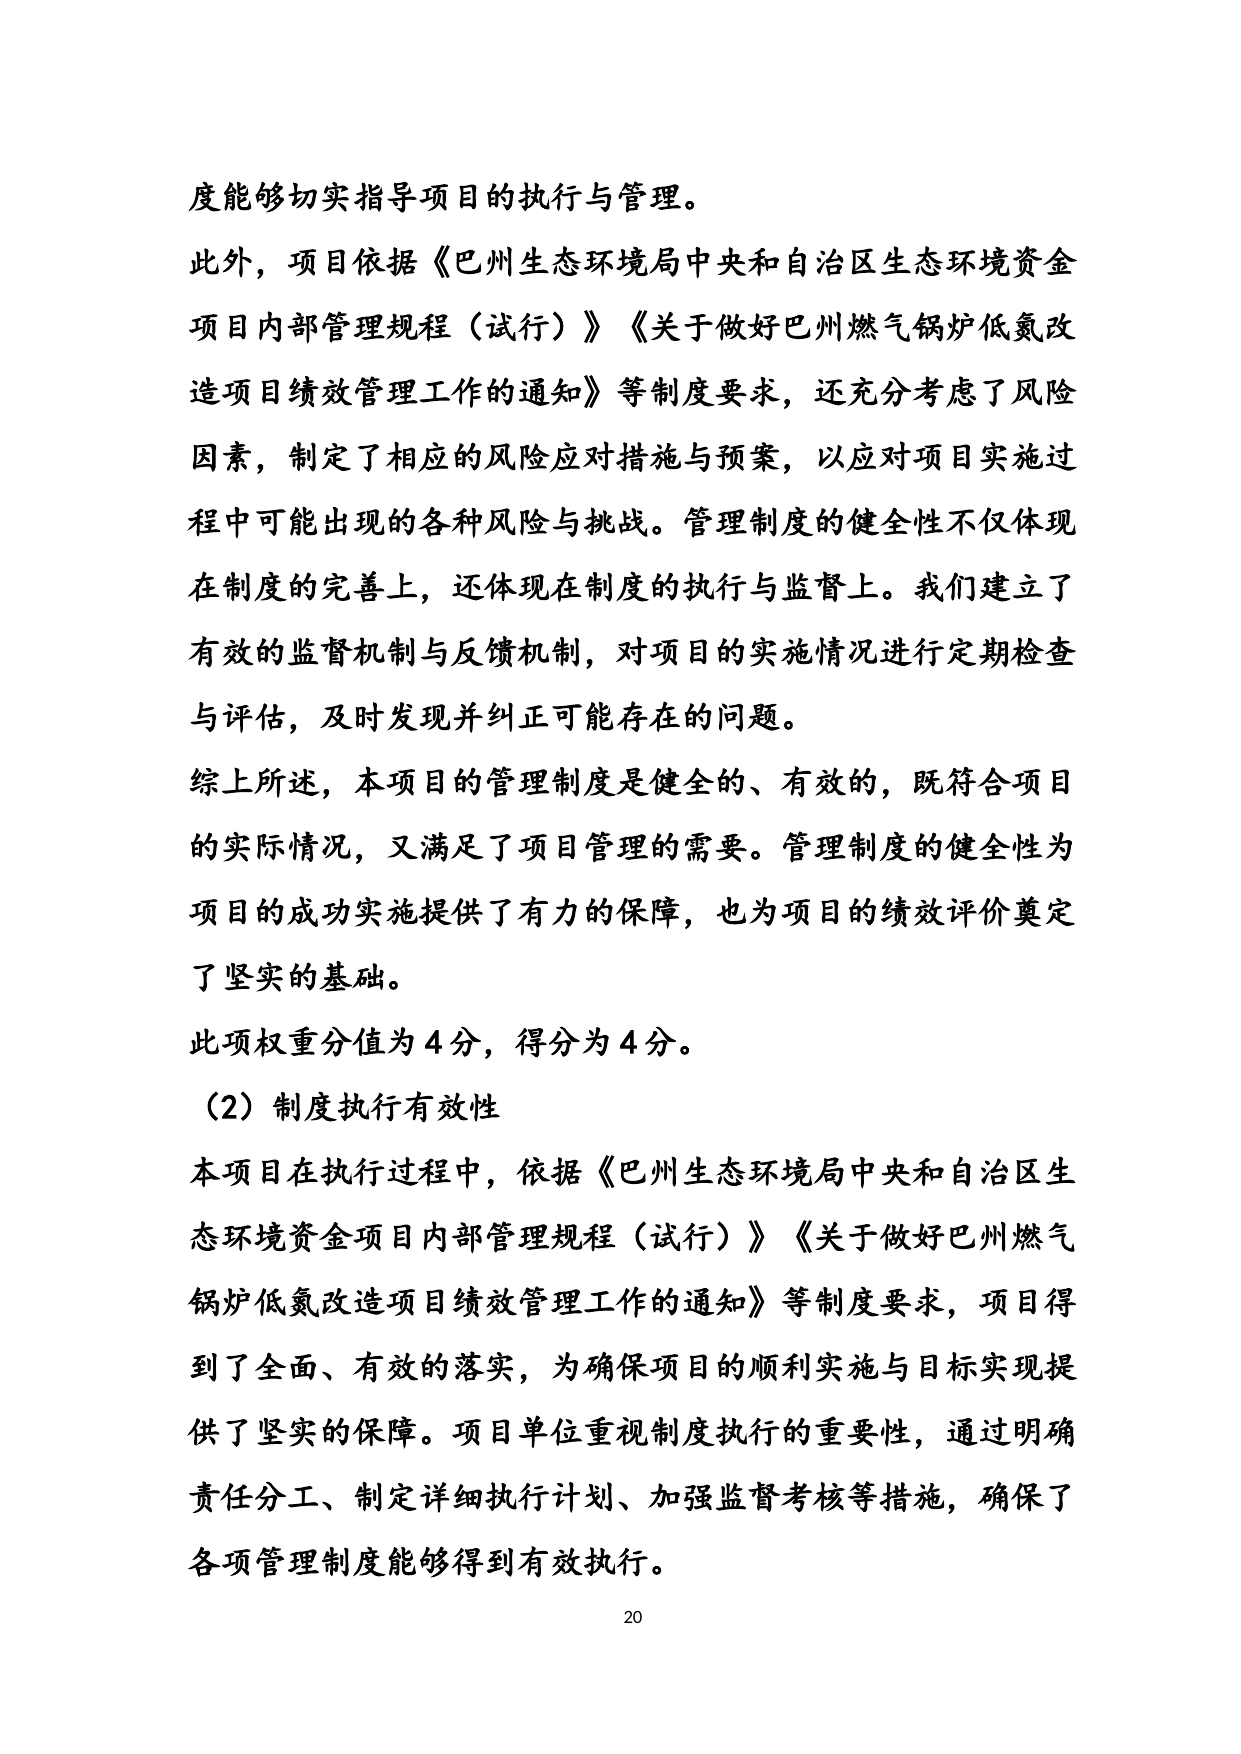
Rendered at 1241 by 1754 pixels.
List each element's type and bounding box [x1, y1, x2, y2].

text [187, 162, 1078, 1592]
